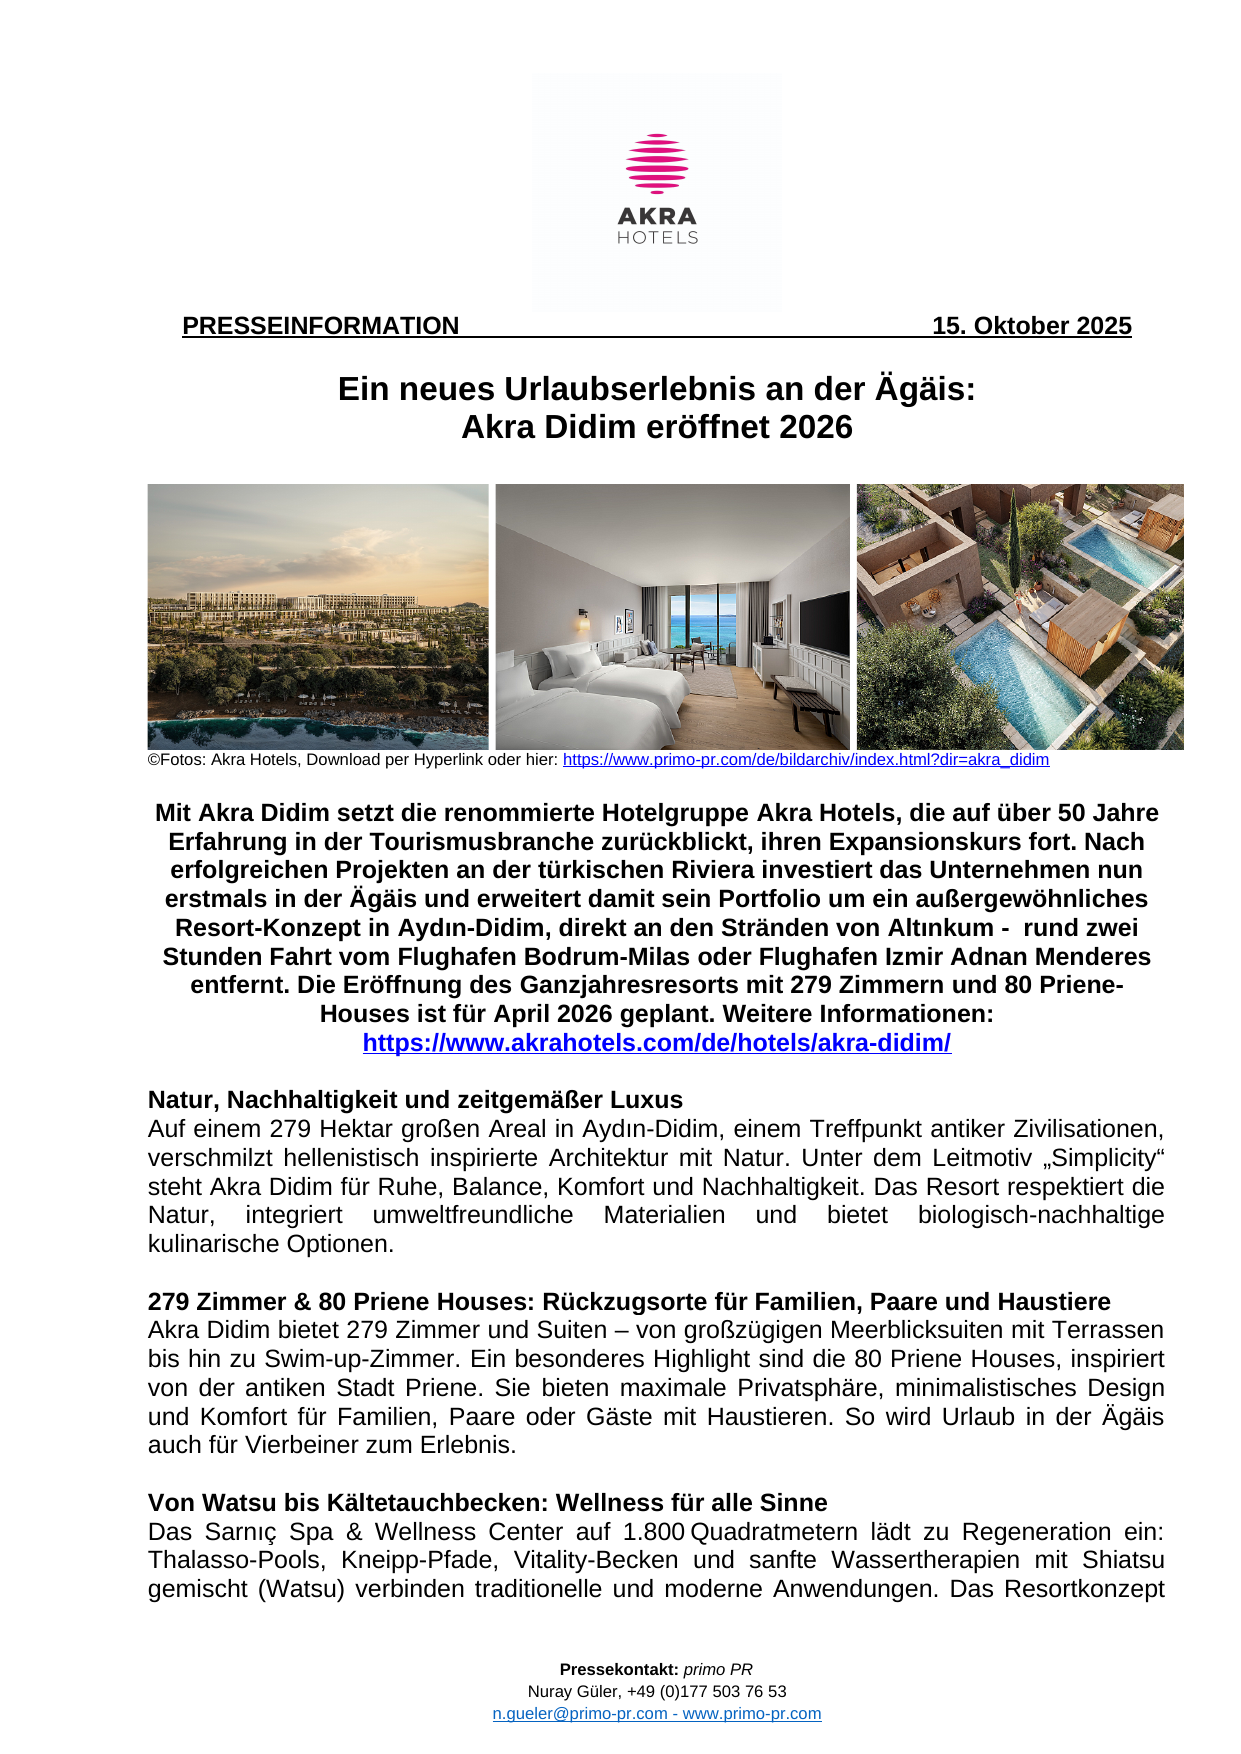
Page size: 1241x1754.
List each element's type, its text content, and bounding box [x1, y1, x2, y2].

picture [147, 484, 489, 750]
text Mit Akra Didim setzt die renommierte Hotelgruppe Akra Hotels, die auf über 50 Jahre Erfahrung in der Tourismusbranche zurückblickt, ihren Expansionskurs fort. Nach erfolgreichen Projekten an der türkischen Riviera investiert das Unternehmen nun erstmals in der Ägäis und erweitert damit sein Portfolio um ein außergewöhnliches Resort-Konzept in Aydın-Didim, direkt an den Stränden von Altınkum - rund zwei Stunden Fahrt vom Flughafen Bodrum-Milas oder Flughafen Izmir Adnan Menderes entfernt. Die Eröffnung des Ganzjahresresorts mit 279 Zimmern und 80 Priene-Houses ist für April 2026 geplant. Weitere Informationen: [148, 798, 1167, 1028]
picture [532, 73, 783, 312]
text ©Fotos: Akra Hotels, Download per Hyperlink oder hier: https://www.primo-pr.com/de/bildarchiv/index.html?dir=akra_didim [148, 750, 1226, 769]
text https://www.akrahotels.com/de/hotels/akra-didim/ [148, 1028, 1167, 1056]
text Ein neues Urlaubserlebnis an der Ägäis: [148, 369, 1167, 407]
text PRESSEINFORMATION 15. Oktober 2025 [148, 311, 1167, 340]
text 279 Zimmer & 80 Priene Houses: Rückzugsorte für Familien, Paare und Haustiere [437, 1286, 1167, 1315]
text Auf einem 279 Hektar großen Areal in Aydın-Didim, einem Treffpunkt antiker Zivilisationen, verschmilzt hellenistisch inspirierte Architektur mit Natur. Unter dem Leitmotiv „Simplicity“ steht Akra Didim für Ruhe, Balance, Komfort und Nachhaltigkeit. Das Resort respektiert die Natur, integriert umweltfreundliche Materialien und bietet biologisch-nachhaltige kulinarische Optionen. [148, 1114, 1167, 1258]
text Akra Didim eröffnet 2026 [148, 407, 1167, 446]
picture [856, 484, 1184, 750]
text Natur, Nachhaltigkeit und zeitgemäßer Luxus [148, 1085, 1167, 1114]
text Von Watsu bis Kältetauchbecken: Wellness für alle Sinne [148, 1488, 1167, 1516]
text Akra Didim bietet 279 Zimmer und Suiten – von großzügigen Meerblicksuiten mit Terrassen bis hin zu Swim-up-Zimmer. Ein besonderes Highlight sind die 80 Priene Houses, inspiriert von der antiken Stadt Priene. Sie bieten maximale Privatsphäre, minimalistisches Design und Komfort für Familien, Paare oder Gäste mit Haustieren. So wird Urlaub in der Ägäis auch für Vierbeiner zum Erlebnis. [148, 1344, 1167, 1459]
picture [495, 484, 850, 750]
